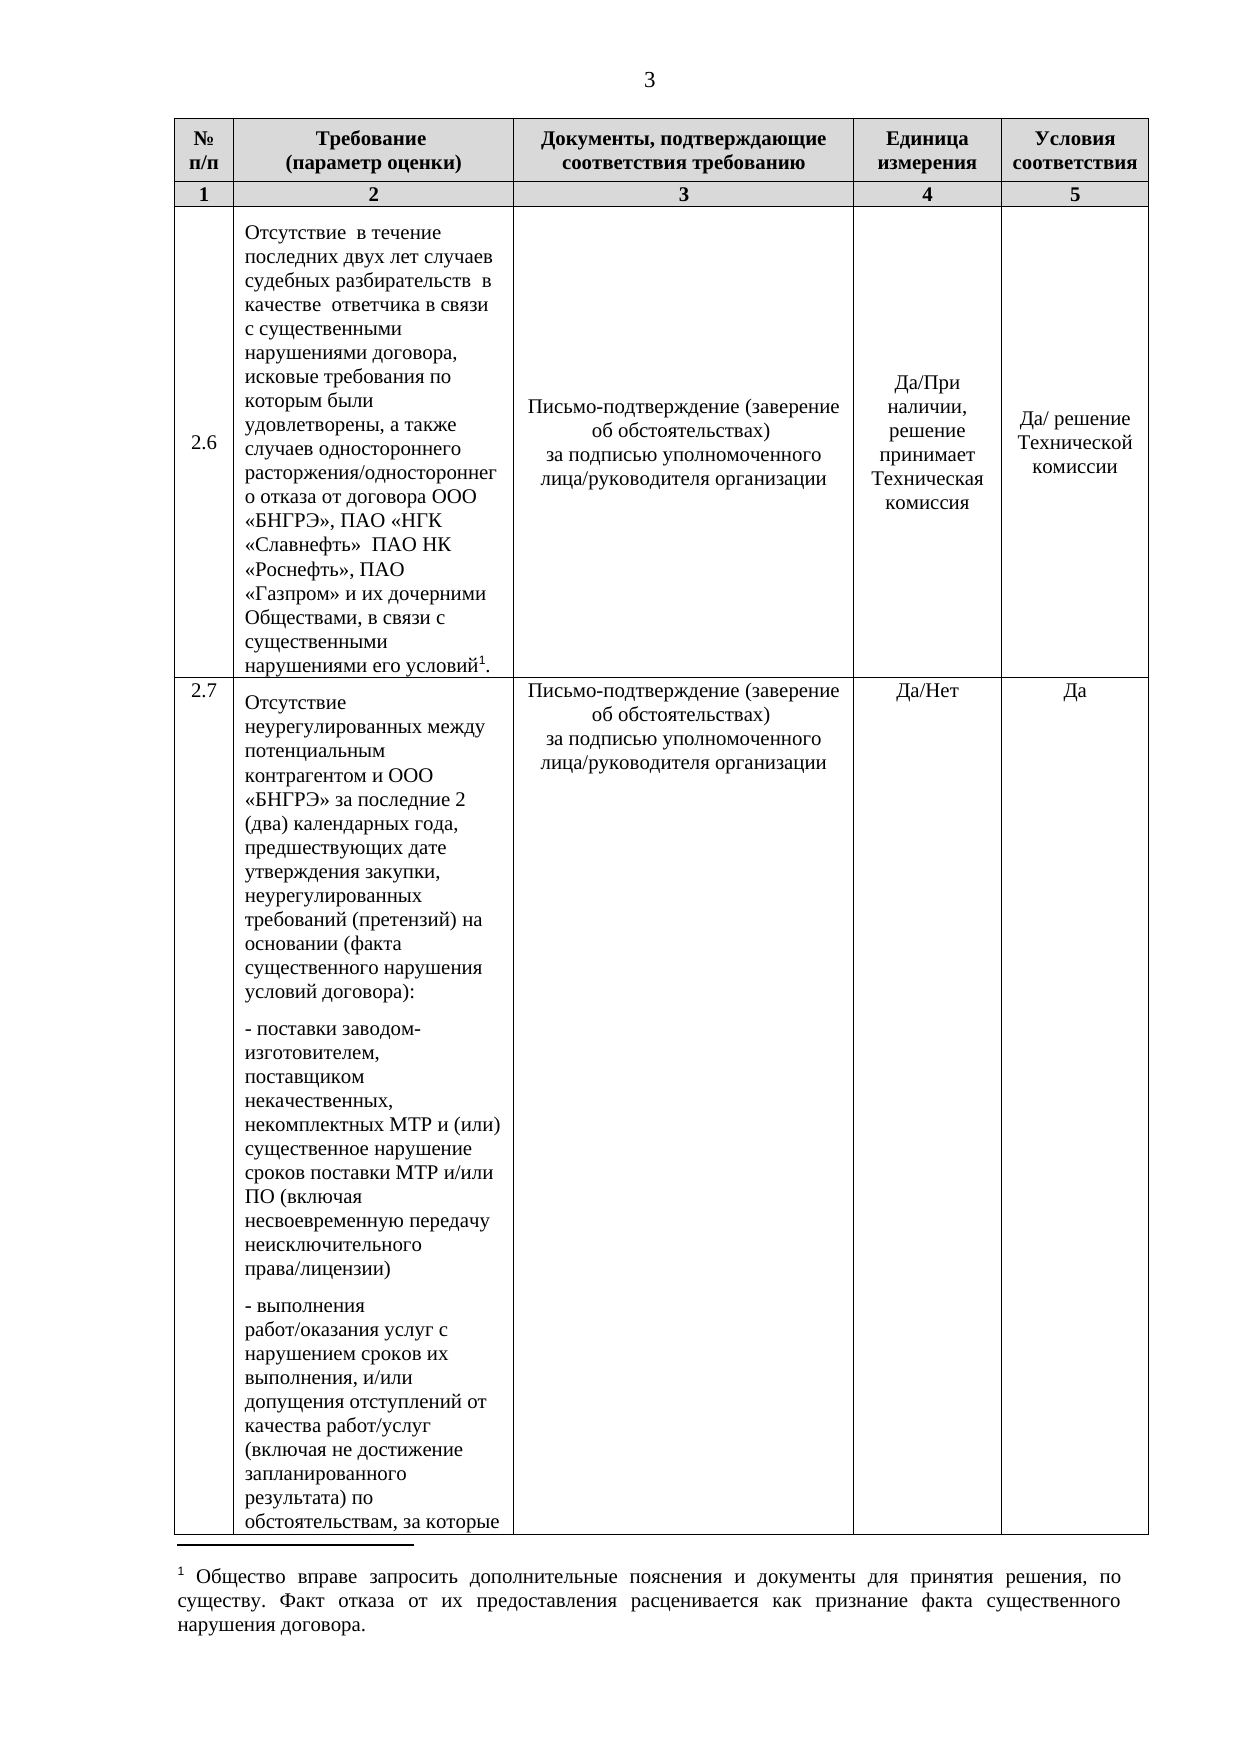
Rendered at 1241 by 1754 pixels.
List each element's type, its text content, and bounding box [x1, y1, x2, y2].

table_header Документы, подтверждающие соответствия требованию [514, 119, 853, 181]
table_cell 3 [514, 182, 853, 206]
table_cell Да/Нет [854, 678, 1001, 1533]
table_cell Отсутствие в течение последних двух лет случаев судебных разбирательств в качестве ответчика в связи с существенными нарушениями договора, исковые требования по которым были удовлетворены, а также случаев одностороннего расторжения/одностороннего отказа от договора ООО «БНГРЭ», ПАО «НГК «Славнефть» ПАО НК «Роснефть», ПАО «Газпром» и их дочерними Обществами, в связи с существенными нарушениями его условий. [234, 207, 513, 677]
table_cell Письмо-подтверждение (заверение об обстоятельствах) за подписью уполномоченного лица/руководителя организации [514, 207, 853, 677]
table_header № п/п [175, 119, 233, 181]
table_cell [514, 678, 853, 1533]
table_header Условия соответствия [1002, 119, 1148, 181]
table_cell Да/ решение Технической комиссии [1002, 207, 1148, 677]
table_header Требование (параметр оценки) [234, 119, 513, 181]
table_cell 2.7 [175, 678, 233, 1533]
table_cell 2 [234, 182, 513, 206]
table_cell 4 [854, 182, 1001, 206]
table_cell 5 [1002, 182, 1148, 206]
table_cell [234, 678, 513, 1533]
table_cell 2.6 [175, 207, 233, 677]
table_cell Да/При наличии, решение принимает Техническая комиссия [854, 207, 1001, 677]
table_cell 1 [175, 182, 233, 206]
table_header Единица измерения [854, 119, 1001, 181]
table_cell Да [1002, 678, 1148, 1533]
